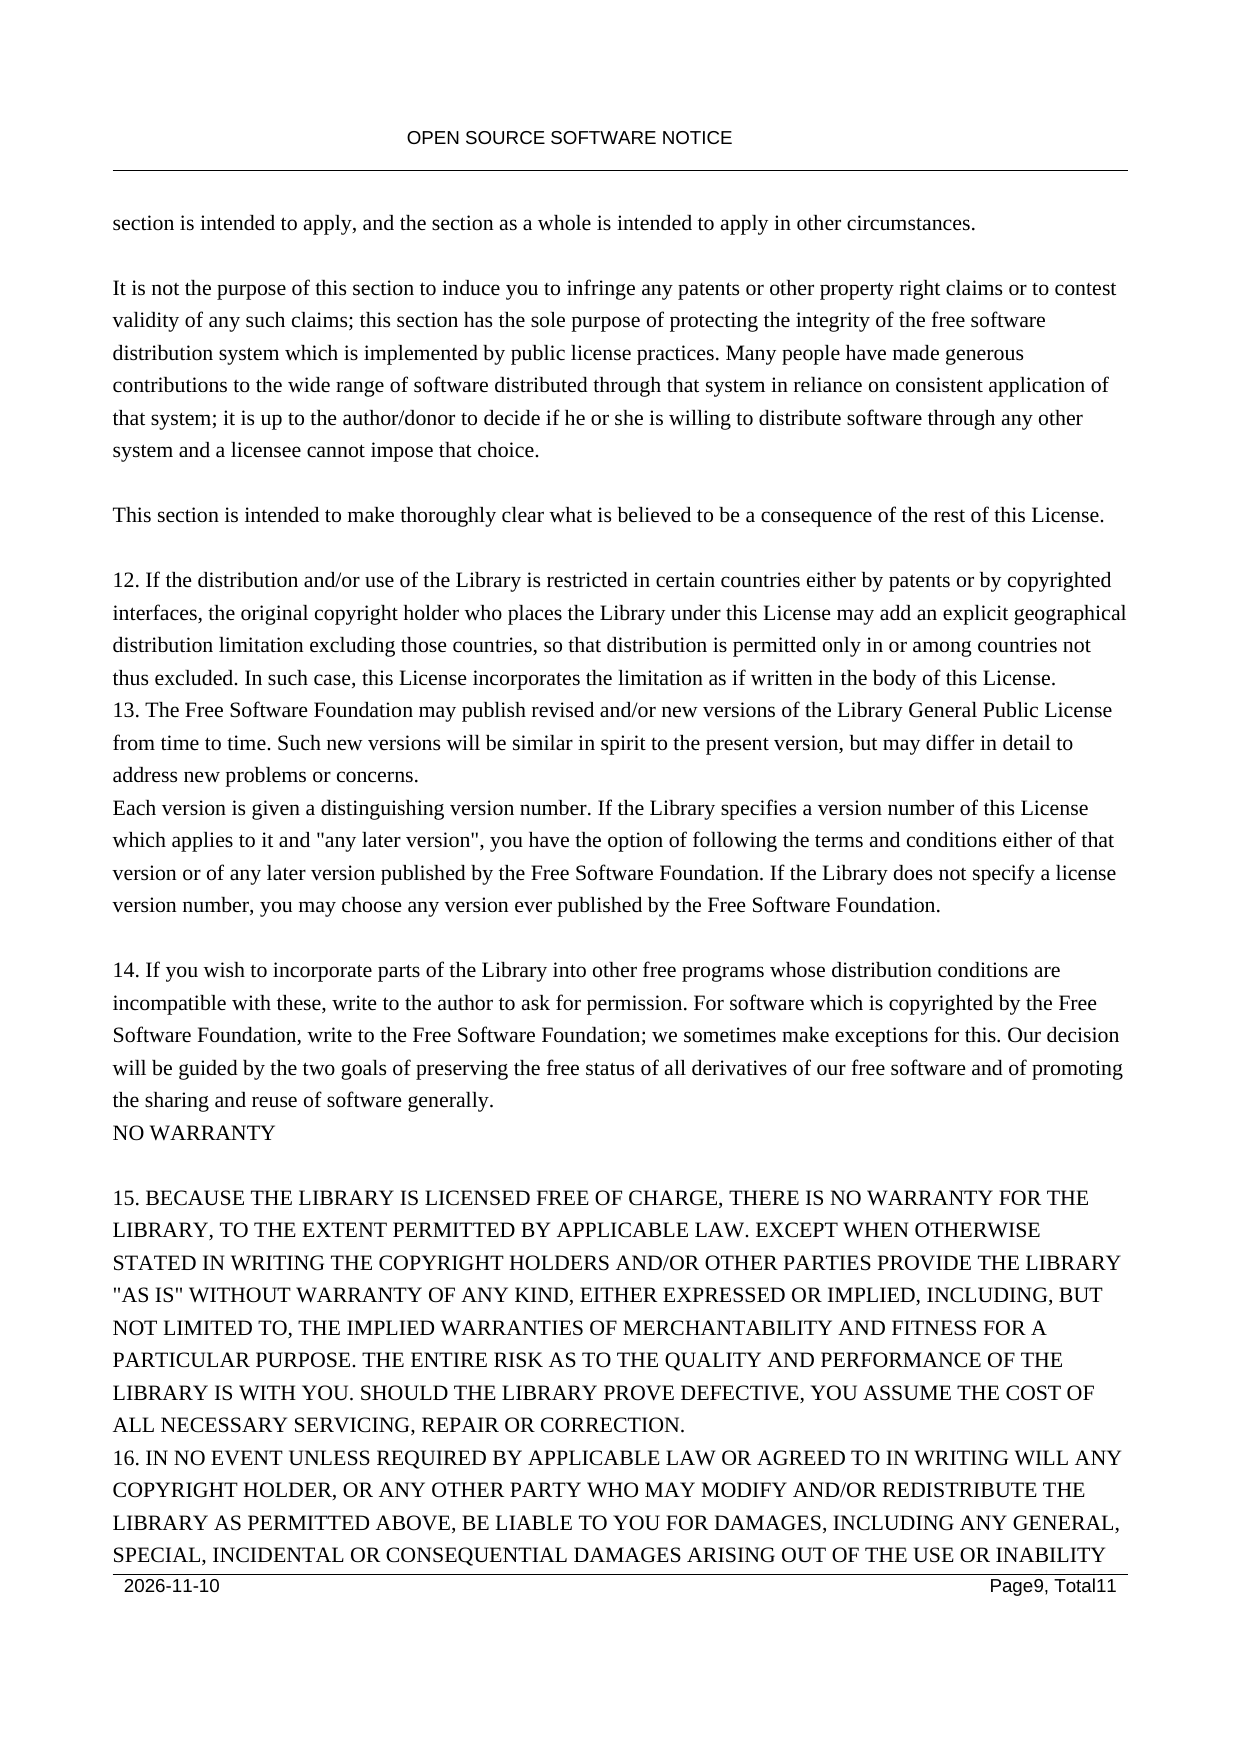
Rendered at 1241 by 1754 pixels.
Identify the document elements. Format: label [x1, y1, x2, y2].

text [112, 206, 1128, 1571]
